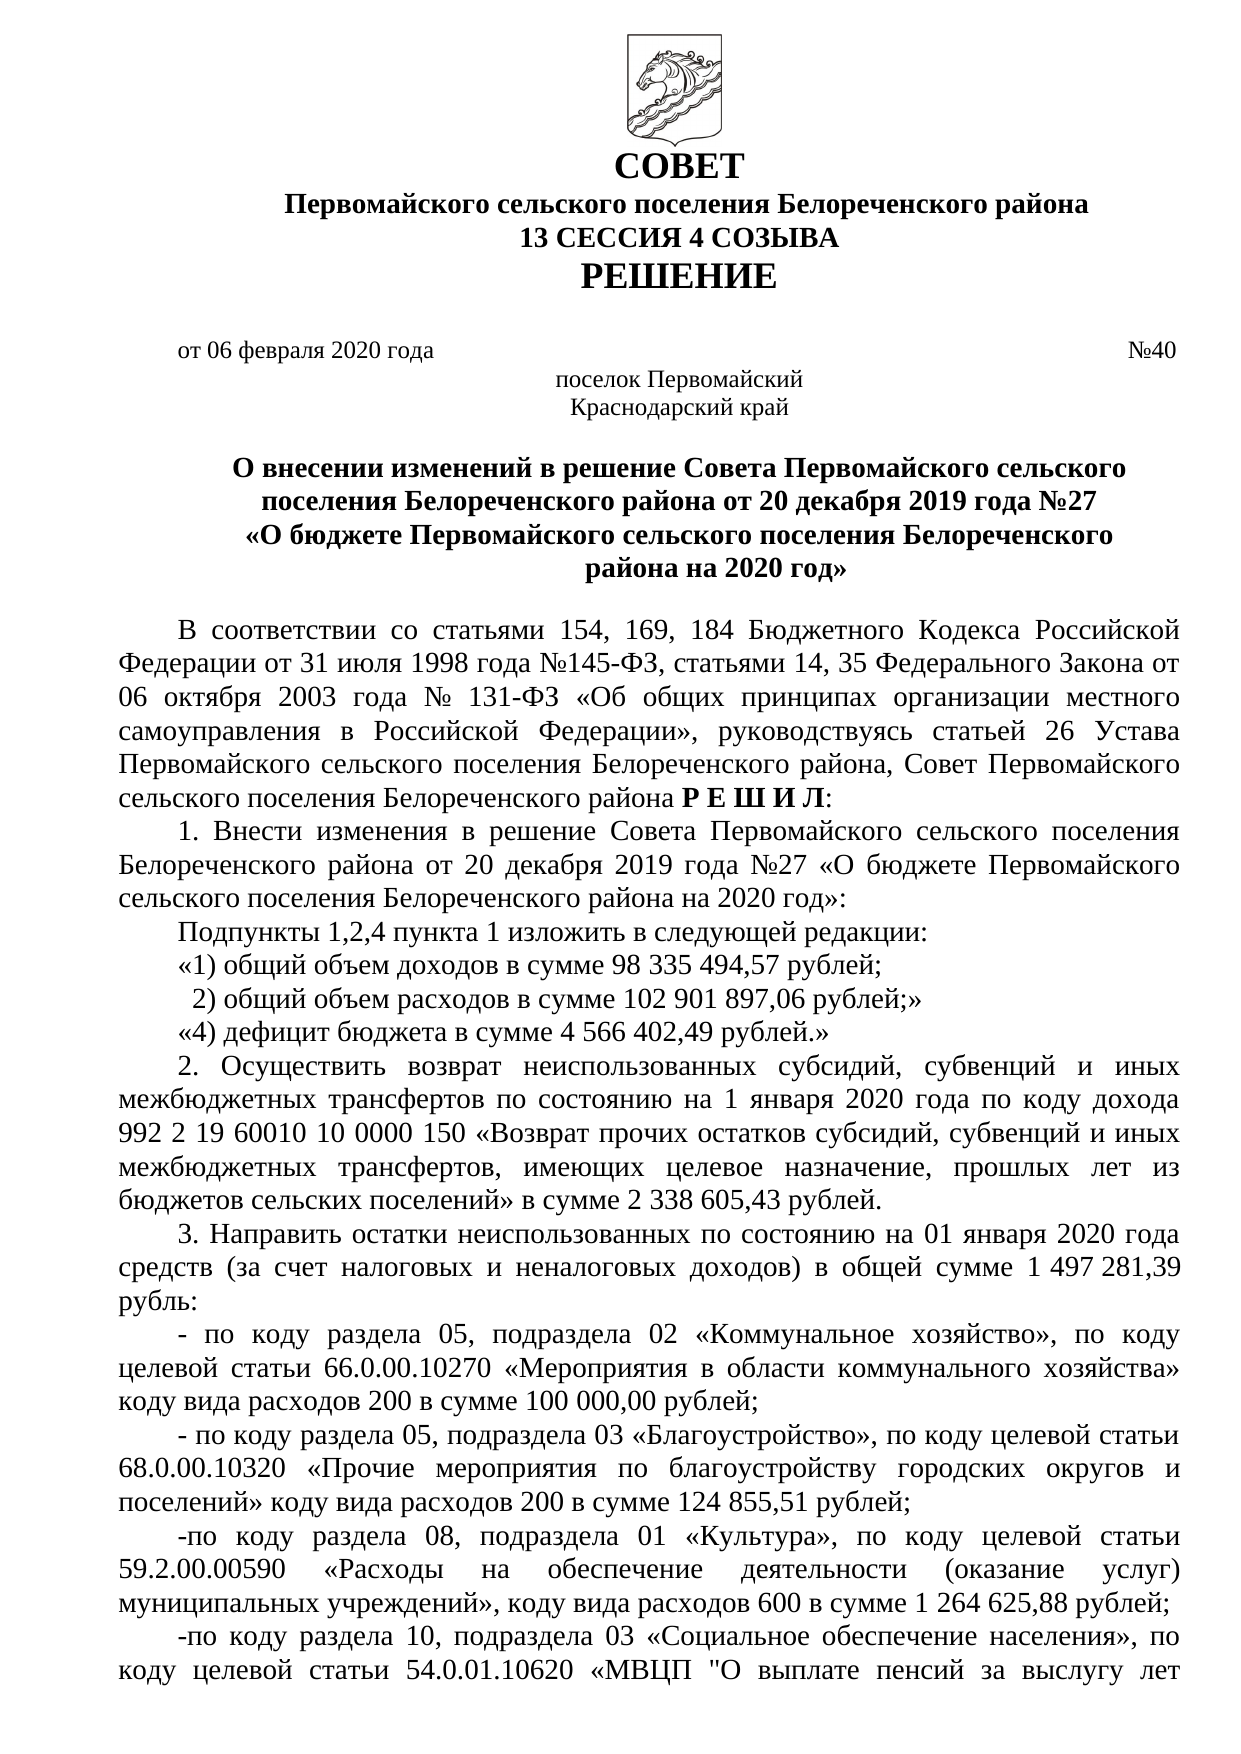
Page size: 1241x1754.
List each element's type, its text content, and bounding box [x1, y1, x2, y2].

text - по коду раздела 05, подраздела 02 «Коммунальное хозяйство», по коду целевой статьи 66.0.00.10270 «Мероприятия в области коммунального хозяйства» коду вида расходов 200 в сумме 100 000,00 рублей; [118, 1316, 1181, 1417]
text Подпункты 1,2,4 пункта 1 изложить в следующей редакции: [118, 914, 1181, 947]
text «4) дефицит бюджета в сумме 4 566 402,49 рублей.» [118, 1014, 1181, 1048]
picture [627, 34, 722, 147]
text от 06 февраля 2020 года №40 [177, 335, 1181, 364]
text 3. Направить остатки неиспользованных по состоянию на 01 января 2020 года средств (за счет налоговых и неналоговых доходов) в общей сумме 1 497 281,39 рубль: [118, 1216, 1181, 1316]
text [118, 1618, 1181, 1685]
text -по коду раздела 08, подраздела 01 «Культура», по коду целевой статьи 59.2.00.00590 «Расходы на обеспечение деятельности (оказание услуг) муниципальных учреждений», коду вида расходов 600 в сумме 1 264 625,88 рублей; [118, 1518, 1181, 1618]
text 2) общий объем расходов в сумме 102 901 897,06 рублей;» [118, 981, 1181, 1014]
subtitle О внесении изменений в решение Совета Первомайского сельского поселения Белореченского района от 20 декабря 2019 года №27 [177, 450, 1181, 517]
text 13 СЕССИЯ 4 СОЗЫВА [177, 220, 1181, 253]
text Краснодарский край [177, 392, 1181, 421]
text - по коду раздела 05, подраздела 03 «Благоустройство», по коду целевой статьи 68.0.00.10320 «Прочие мероприятия по благоустройству городских округов и поселений» коду вида расходов 200 в сумме 124 855,51 рублей; [118, 1417, 1181, 1518]
text «1) общий объем доходов в сумме 98 335 494,57 рублей; [118, 947, 1181, 981]
text РЕШЕНИЕ [177, 253, 1181, 297]
text поселок Первомайский [177, 364, 1181, 392]
subtitle района на 2020 год» [177, 551, 1181, 584]
text 1. Внести изменения в решение Совета Первомайского сельского поселения Белореченского района от 20 декабря 2019 года №27 «О бюджете Первомайского сельского поселения Белореченского района на 2020 год»: [118, 813, 1181, 914]
text Первомайского сельского поселения Белореченского района [177, 186, 1181, 220]
text 2. Осуществить возврат неиспользованных субсидий, субвенций и иных межбюджетных трансфертов по состоянию на 1 января 2020 года по коду дохода 992 2 19 60010 10 0000 150 «Возврат прочих остатков субсидий, субвенций и иных межбюджетных трансфертов, имеющих целевое назначение, прошлых лет из бюджетов сельских поселений» в сумме 2 338 605,43 рублей. [118, 1048, 1181, 1216]
subtitle В соответствии со статьями 154, 169, 184 Бюджетного Кодекса Российской Федерации от 31 июля 1998 года №145-ФЗ, статьями 14, 35 Федерального Закона от 06 октября 2003 года № 131-ФЗ «Об общих принципах организации местного самоуправления в Российской Федерации», руководствуясь статьей 26 Устава Первомайского сельского поселения Белореченского района, Совет Первомайского сельского поселения Белореченского района Р Е Ш И Л: [118, 612, 1181, 813]
text СОВЕТ [177, 143, 1181, 186]
subtitle «О бюджете Первомайского сельского поселения Белореченского [177, 517, 1181, 551]
